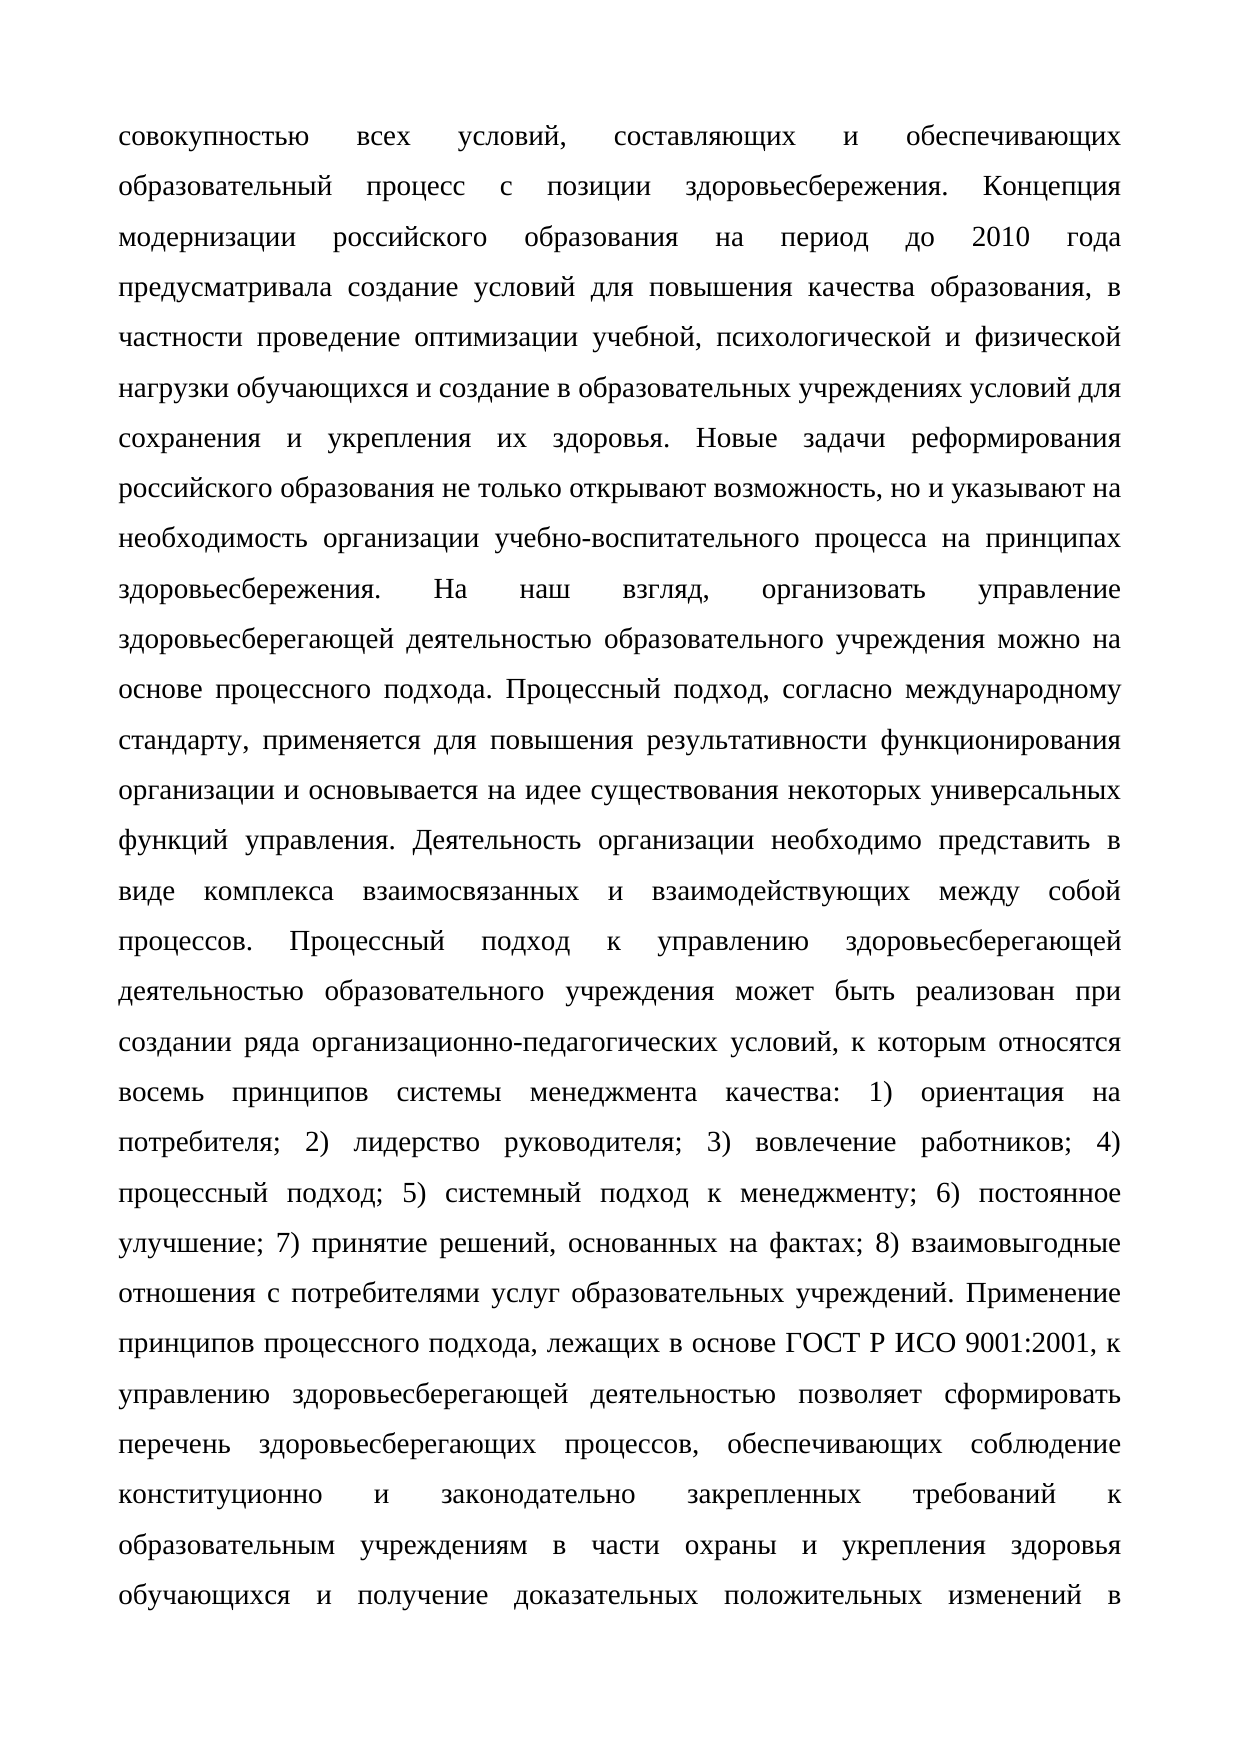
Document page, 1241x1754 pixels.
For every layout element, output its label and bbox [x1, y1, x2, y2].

text [118, 118, 1122, 1611]
